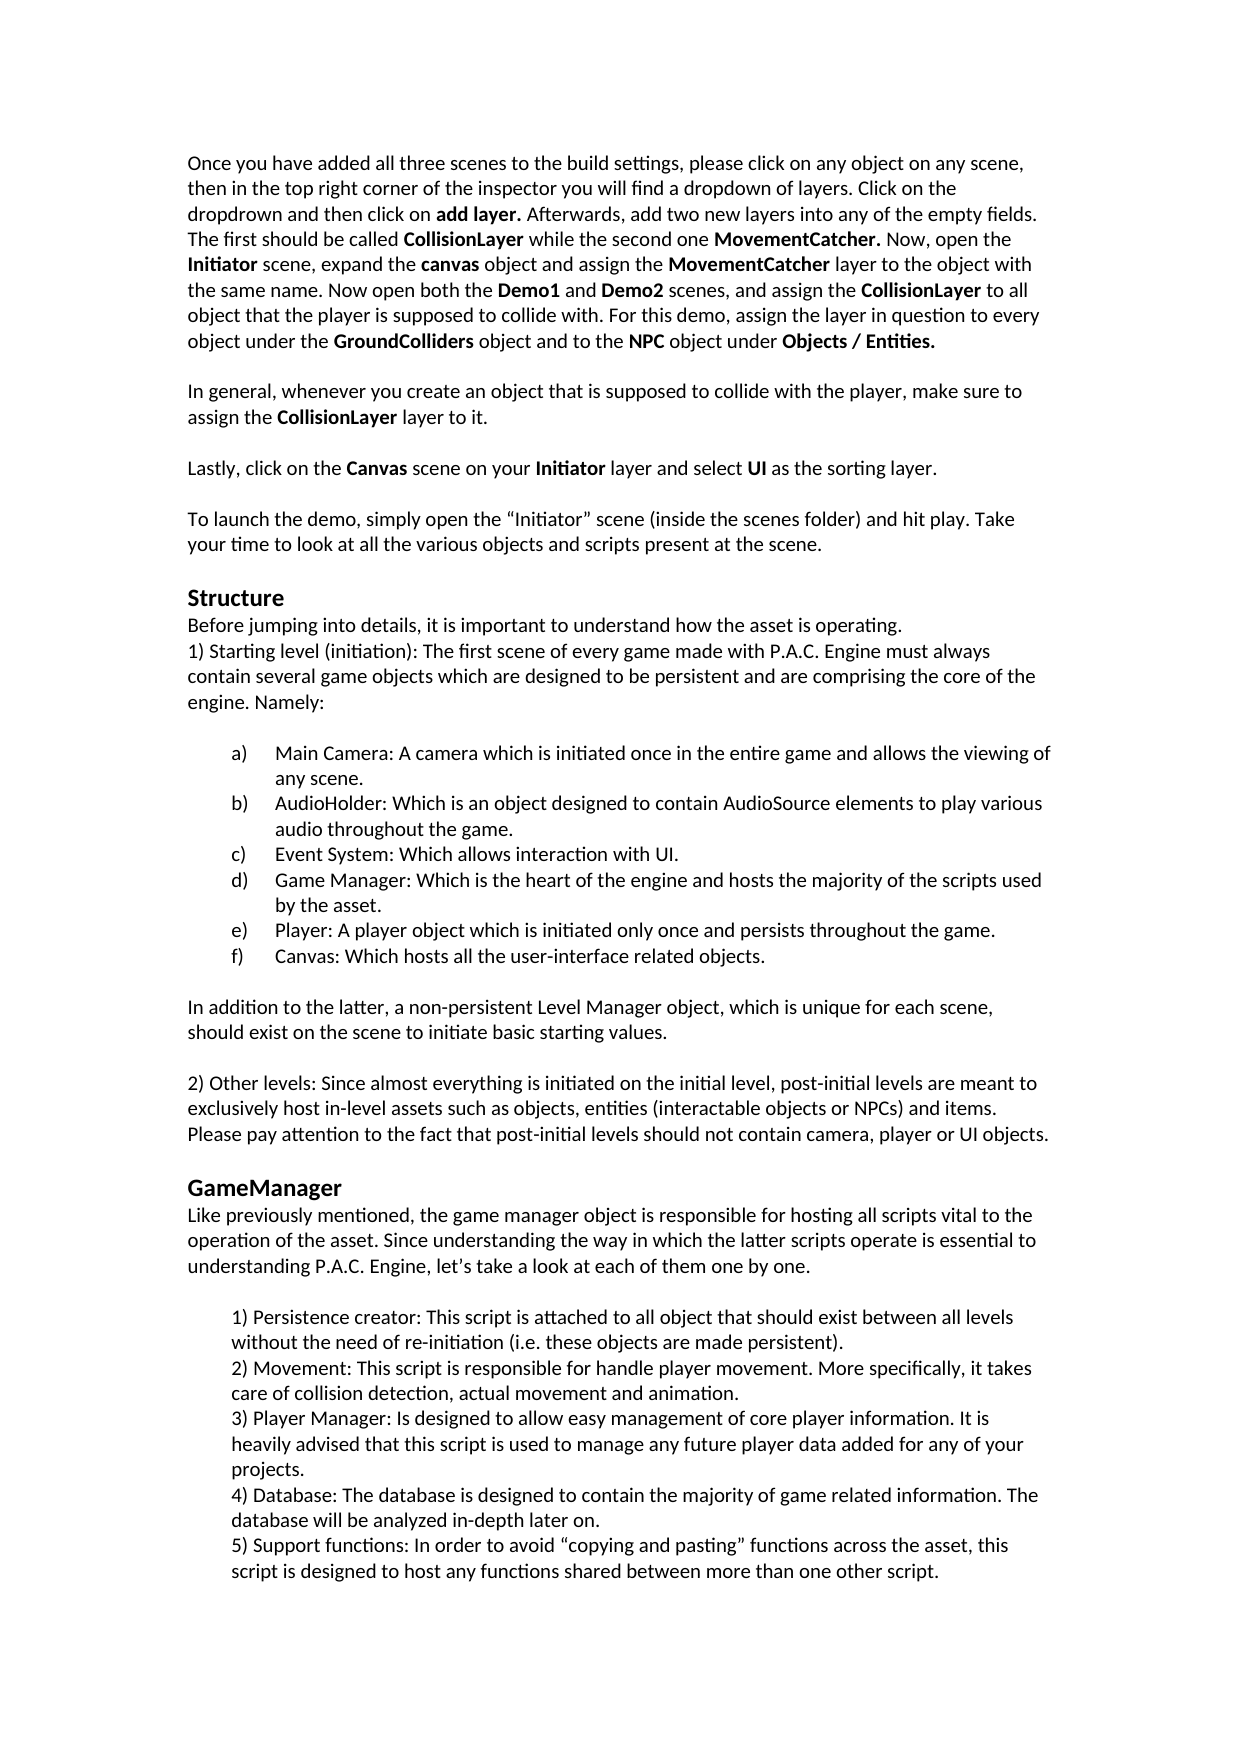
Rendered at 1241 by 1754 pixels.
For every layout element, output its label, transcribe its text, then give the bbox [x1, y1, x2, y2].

list Support functions: In order to avoid “copying and pasting” functions across the asset, this script is designed to host any functions shared between more than one other script. [187, 1533, 1053, 1583]
list Once you have added all three scenes to the build settings, please click on any object on any scene, then in the top right corner of the inspector you will find a dropdown of layers. Click on the dropdrown and then click on add layer. Afterwards, add two new layers into any of the empty fields. The first should be called CollisionLayer while the second one MovementCatcher. Now, open the Initiator scene, expand the canvas object and assign the MovementCatcher layer to the object with the same name. Now open both the Demo1 and Demo2 scenes, and assign the CollisionLayer to all object that the player is supposed to collide with. For this demo, assign the layer in question to every object under the GroundColliders object and to the NPC object under Objects / Entities. [187, 150, 1053, 353]
list Main Camera: A camera which is initiated once in the entire game and allows the viewing of any scene. [231, 740, 1053, 791]
list Other levels: Since almost everything is initiated on the initial level, post-initial levels are meant to exclusively host in-level assets such as objects, entities (interactable objects or NPCs) and items. Please pay attention to the fact that post-initial levels should not contain camera, player or UI objects. [187, 1070, 1053, 1146]
list Game Manager: Which is the heart of the engine and hosts the majority of the scripts used by the asset. [231, 867, 1053, 918]
text Before jumping into details, it is important to understand how the asset is operating. [187, 613, 1053, 638]
list Starting level (initiation): The first scene of every game made with P.A.C. Engine must always contain several game objects which are designed to be persistent and are comprising the core of the engine. Namely: [187, 638, 1053, 714]
list Player Manager: Is designed to allow easy management of core player information. It is heavily advised that this script is used to manage any future player data added for any of your projects. [187, 1406, 1053, 1482]
list Movement: This script is responsible for handle player movement. More specifically, it takes care of collision detection, actual movement and animation. [187, 1355, 1053, 1406]
list GameManager [187, 1172, 1053, 1202]
list Player: A player object which is initiated only once and persists throughout the game. [231, 918, 1053, 943]
list In addition to the latter, a non-persistent Level Manager object, which is unique for each scene, should exist on the scene to initiate basic starting values. [187, 994, 1053, 1045]
list Lastly, click on the Canvas scene on your Initiator layer and select UI as the sorting layer. [187, 455, 1053, 480]
list Like previously mentioned, the game manager object is responsible for hosting all scripts vital to the operation of the asset. Since understanding the way in which the latter scripts operate is essential to understanding P.A.C. Engine, let’s take a look at each of them one by one. [187, 1202, 1053, 1278]
list Persistence creator: This script is attached to all object that should exist between all levels without the need of re-initiation (i.e. these objects are made persistent). [187, 1304, 1053, 1355]
list Event System: Which allows interaction with UI. [231, 841, 1053, 867]
list AudioHolder: Which is an object designed to contain AudioSource elements to play various audio throughout the game. [231, 791, 1053, 841]
text Structure [187, 582, 1053, 613]
list Canvas: Which hosts all the user-interface related objects. [231, 943, 1053, 968]
list In general, whenever you create an object that is supposed to collide with the player, make sure to assign the CollisionLayer layer to it. [187, 379, 1053, 429]
list Database: The database is designed to contain the majority of game related information. The database will be analyzed in-depth later on. [187, 1482, 1053, 1533]
list To launch the demo, simply open the “Initiator” scene (inside the scenes folder) and hit play. Take your time to look at all the various objects and scripts present at the scene. [187, 506, 1053, 557]
